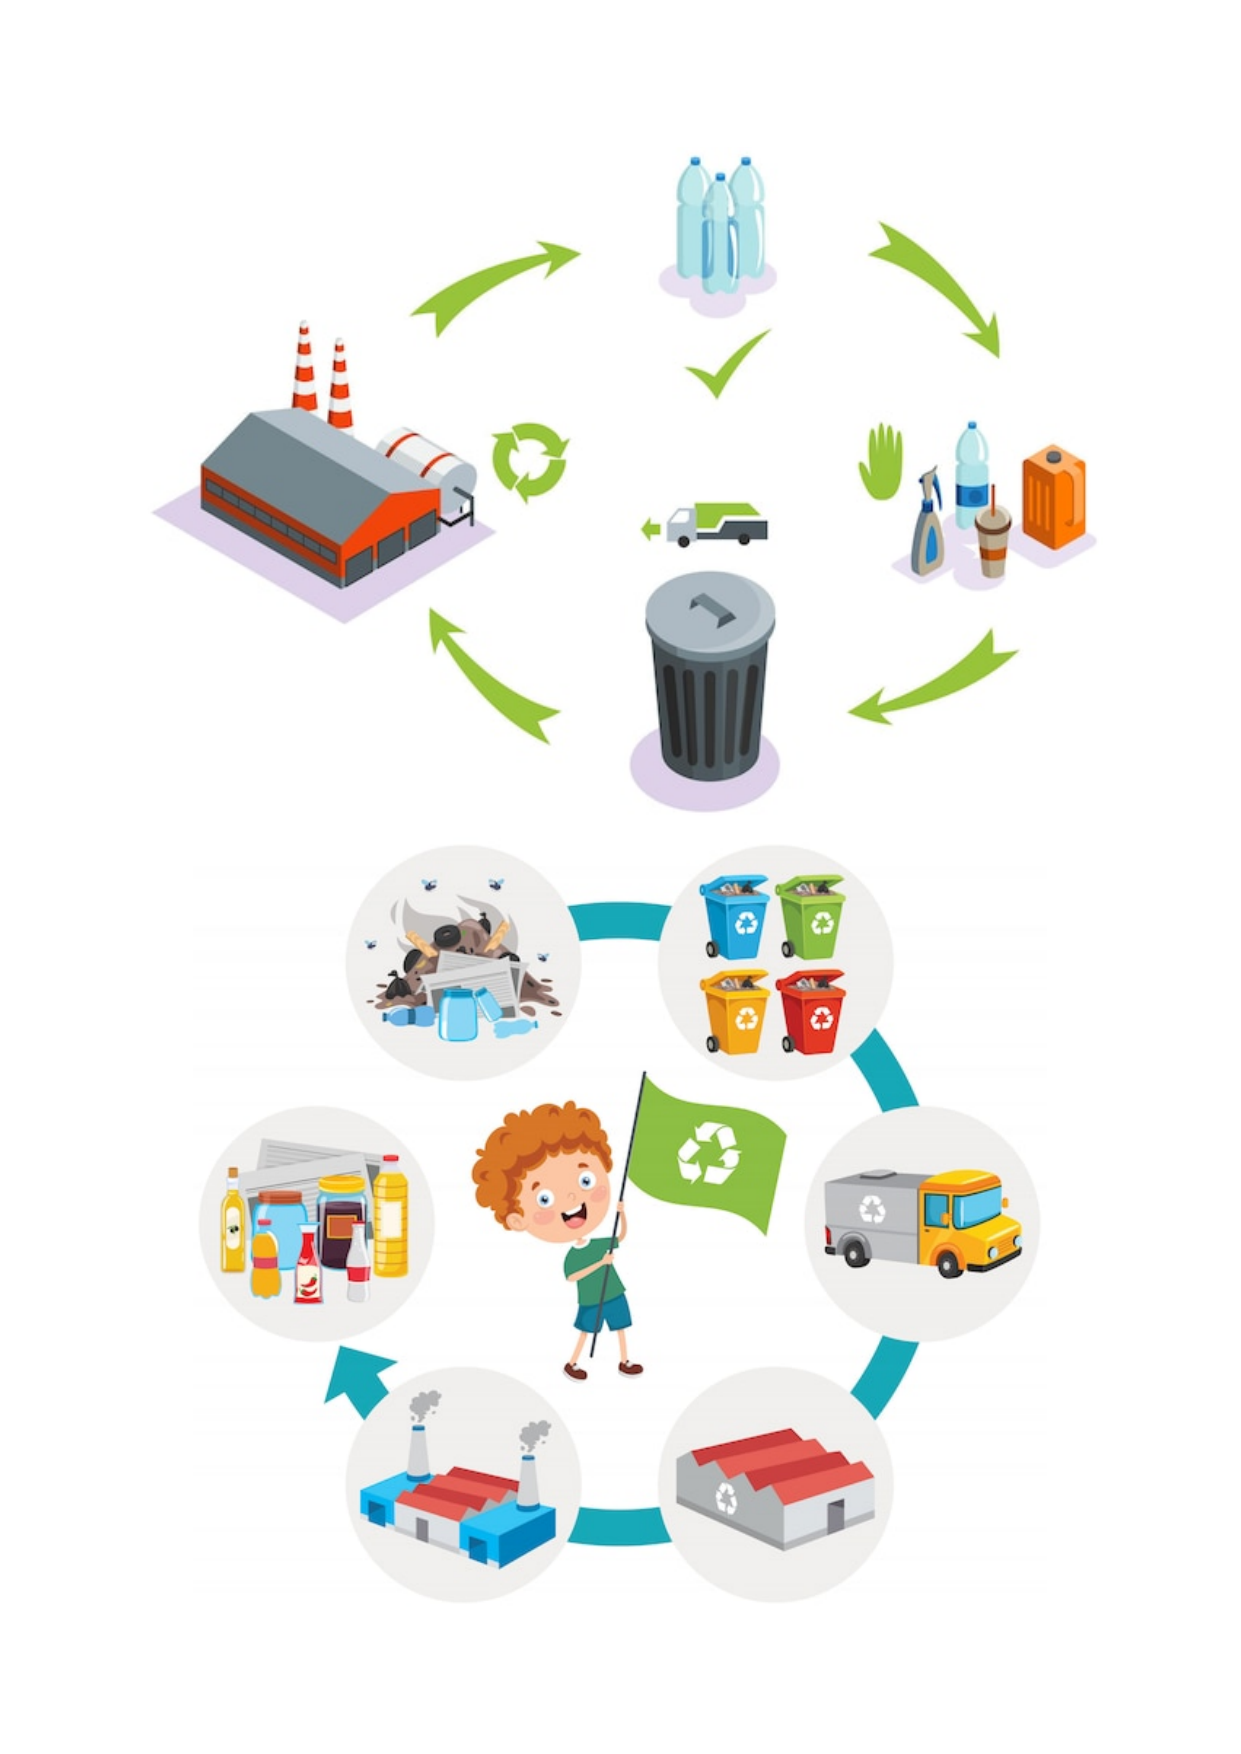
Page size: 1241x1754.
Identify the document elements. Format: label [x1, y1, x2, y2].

picture [193, 836, 1048, 1607]
picture [147, 147, 1104, 818]
